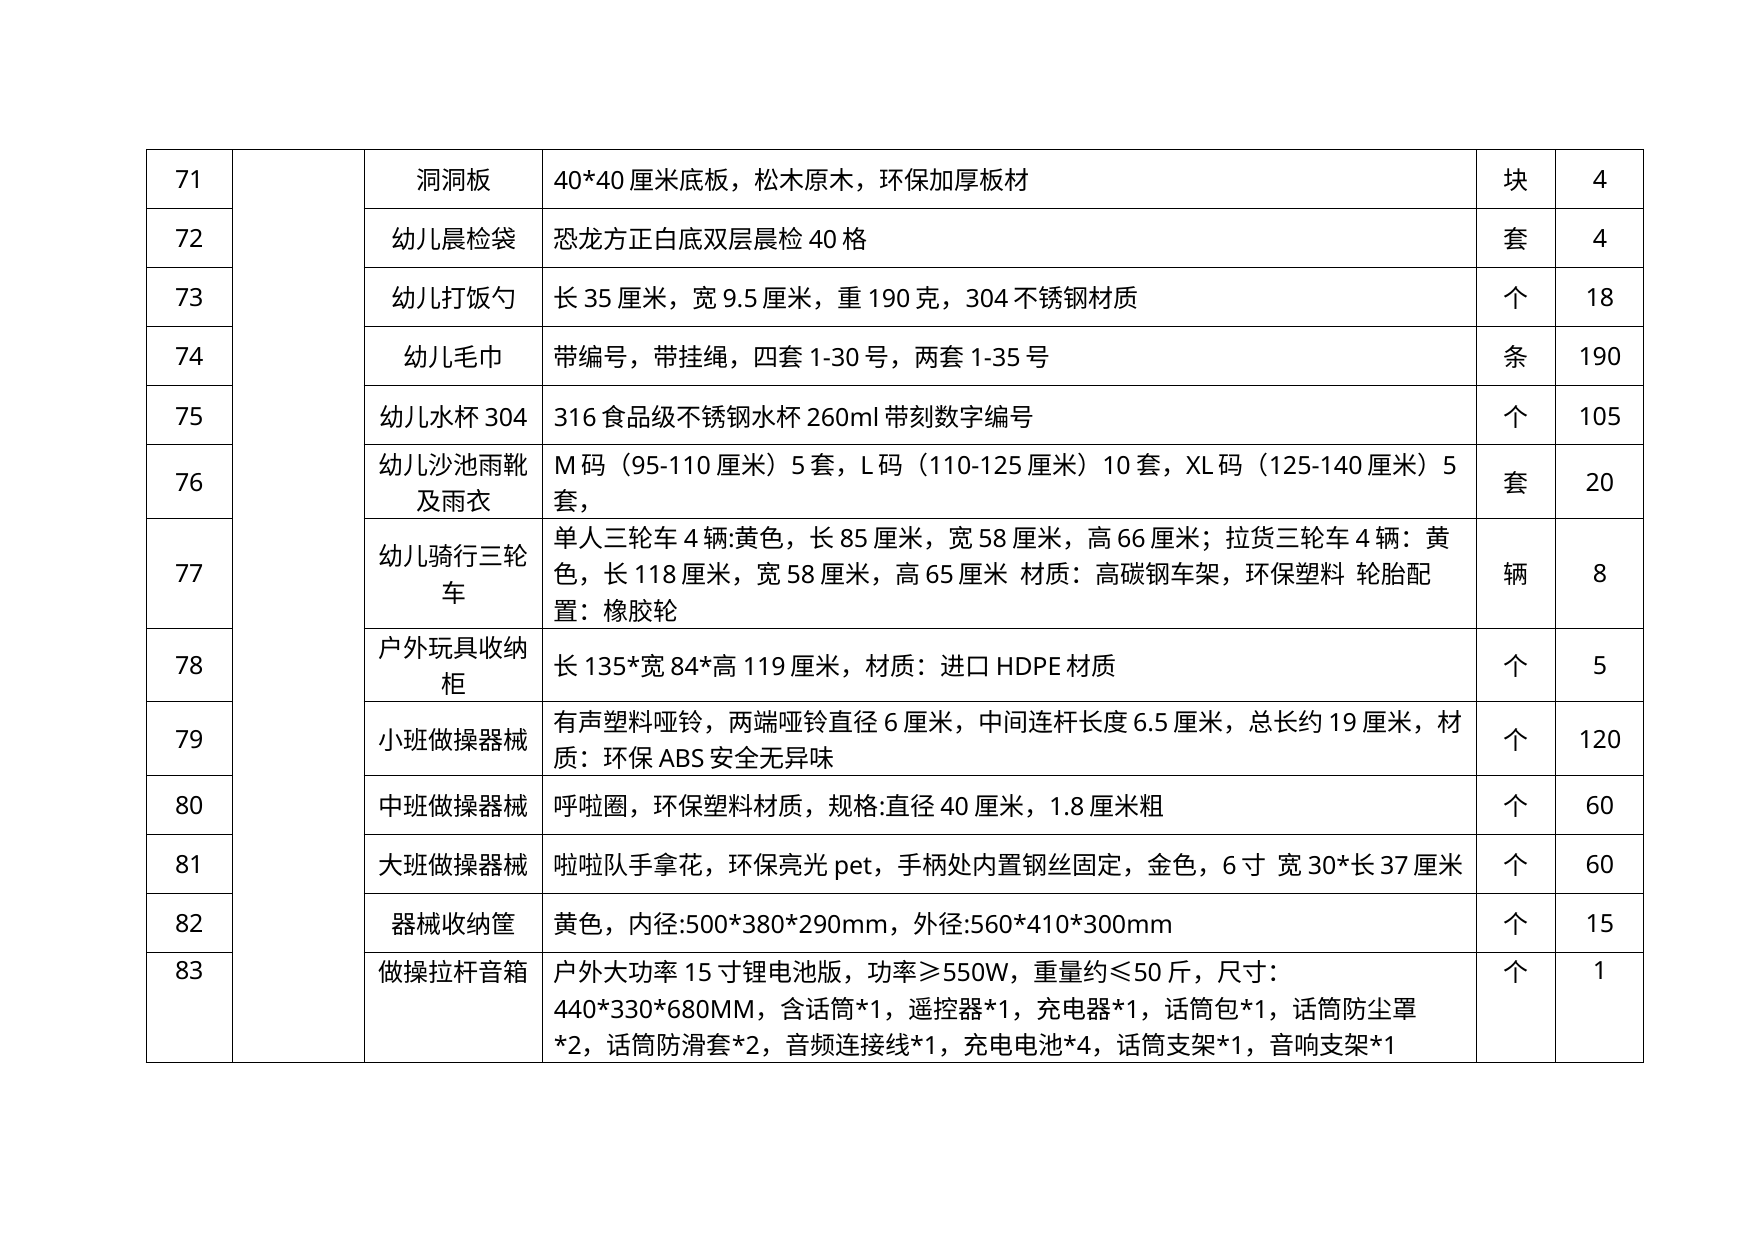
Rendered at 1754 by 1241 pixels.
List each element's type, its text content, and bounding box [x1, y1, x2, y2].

table_cell 190 [1556, 327, 1643, 385]
table_cell 块 [1477, 150, 1555, 208]
table_cell 74 [147, 327, 232, 385]
table_cell 1 [1556, 953, 1643, 1062]
table_cell 316食品级不锈钢水杯260ml带刻数字编号 [543, 386, 1476, 444]
table_cell 户外大功率15寸锂电池版，功率≥550W，重量约≤50斤，尺寸：440*330*680MM，含话筒*1，遥控器*1，充电器*1，话筒包*1，话筒防尘罩*2，话筒防滑套*2，音频连接线*1，充电电池*4，话筒支架*1，音响支架*1 [543, 953, 1476, 1062]
table_cell 18 [1556, 268, 1643, 326]
table_cell 洞洞板 [365, 150, 542, 208]
table_cell 82 [147, 894, 232, 952]
table_cell 大班做操器械 [365, 835, 542, 893]
table_cell 个 [1477, 894, 1555, 952]
table_cell 40*40厘米底板，松木原木，环保加厚板材 [543, 150, 1476, 208]
table_cell 60 [1556, 835, 1643, 893]
table_cell 幼儿水杯304 [365, 386, 542, 444]
table_cell 4 [1556, 209, 1643, 267]
table_cell 105 [1556, 386, 1643, 444]
table_cell 个 [1477, 835, 1555, 893]
table_cell M码（95-110厘米）5套，L码（110-125厘米）10套，XL码（125-140厘米）5套， [543, 445, 1476, 518]
table_cell 长135*宽84*高119厘米，材质：进口HDPE材质 [543, 629, 1476, 701]
table_cell 4 [1556, 150, 1643, 208]
table_cell 幼儿晨检袋 [365, 209, 542, 267]
table_cell 20 [1556, 445, 1643, 518]
table_cell 黄色，内径:500*380*290mm，外径:560*410*300mm [543, 894, 1476, 952]
table_cell 呼啦圈，环保塑料材质，规格:直径40厘米，1.8厘米粗 [543, 776, 1476, 834]
table_cell 73 [147, 268, 232, 326]
table_cell 个 [1477, 268, 1555, 326]
table_cell 幼儿打饭勺 [365, 268, 542, 326]
table_cell 78 [147, 629, 232, 701]
table_cell 5 [1556, 629, 1643, 701]
table_cell 幼儿骑行三轮车 [365, 519, 542, 627]
table_cell 小班做操器械 [365, 702, 542, 774]
table_cell 恐龙方正白底双层晨检40格 [543, 209, 1476, 267]
table_cell 有声塑料哑铃，两端哑铃直径6厘米，中间连杆长度6.5厘米，总长约19厘米，材质：环保ABS安全无异味 [543, 702, 1476, 774]
table_cell 个 [1477, 702, 1555, 774]
table_cell 76 [147, 445, 232, 518]
table_cell 71 [147, 150, 232, 208]
table_cell 带编号，带挂绳，四套1-30号，两套1-35号 [543, 327, 1476, 385]
table_cell 75 [147, 386, 232, 444]
table_cell 81 [147, 835, 232, 893]
table_cell 辆 [1477, 519, 1555, 627]
table_cell 做操拉杆音箱 [365, 953, 542, 1062]
table_cell 长35厘米，宽9.5厘米，重190克，304不锈钢材质 [543, 268, 1476, 326]
table_cell 啦啦队手拿花，环保亮光pet，手柄处内置钢丝固定，金色，6寸 宽30*长37厘米 [543, 835, 1476, 893]
table_cell 8 [1556, 519, 1643, 627]
table_cell 个 [1477, 386, 1555, 444]
table_cell 77 [147, 519, 232, 627]
table_cell 幼儿毛巾 [365, 327, 542, 385]
table_cell 器械收纳筐 [365, 894, 542, 952]
table_cell 79 [147, 702, 232, 774]
table_cell 60 [1556, 776, 1643, 834]
table_cell 个 [1477, 629, 1555, 701]
table_cell 15 [1556, 894, 1643, 952]
table_cell 套 [1477, 445, 1555, 518]
table_cell 72 [147, 209, 232, 267]
table_cell 83 [147, 953, 232, 1062]
table_cell 120 [1556, 702, 1643, 774]
table_cell 户外玩具收纳柜 [365, 629, 542, 701]
table_cell 套 [1477, 209, 1555, 267]
table_cell 个 [1477, 776, 1555, 834]
table_cell 条 [1477, 327, 1555, 385]
table_cell 中班做操器械 [365, 776, 542, 834]
table_cell 幼儿沙池雨靴及雨衣 [365, 445, 542, 518]
table_cell 80 [147, 776, 232, 834]
table_cell 单人三轮车4辆:黄色，长85厘米，宽58厘米，高66厘米；拉货三轮车4辆：黄色，长118厘米，宽58厘米，高65厘米 材质：高碳钢车架，环保塑料 轮胎配置：橡胶轮 [543, 519, 1476, 627]
table_cell 个 [1477, 953, 1555, 1062]
